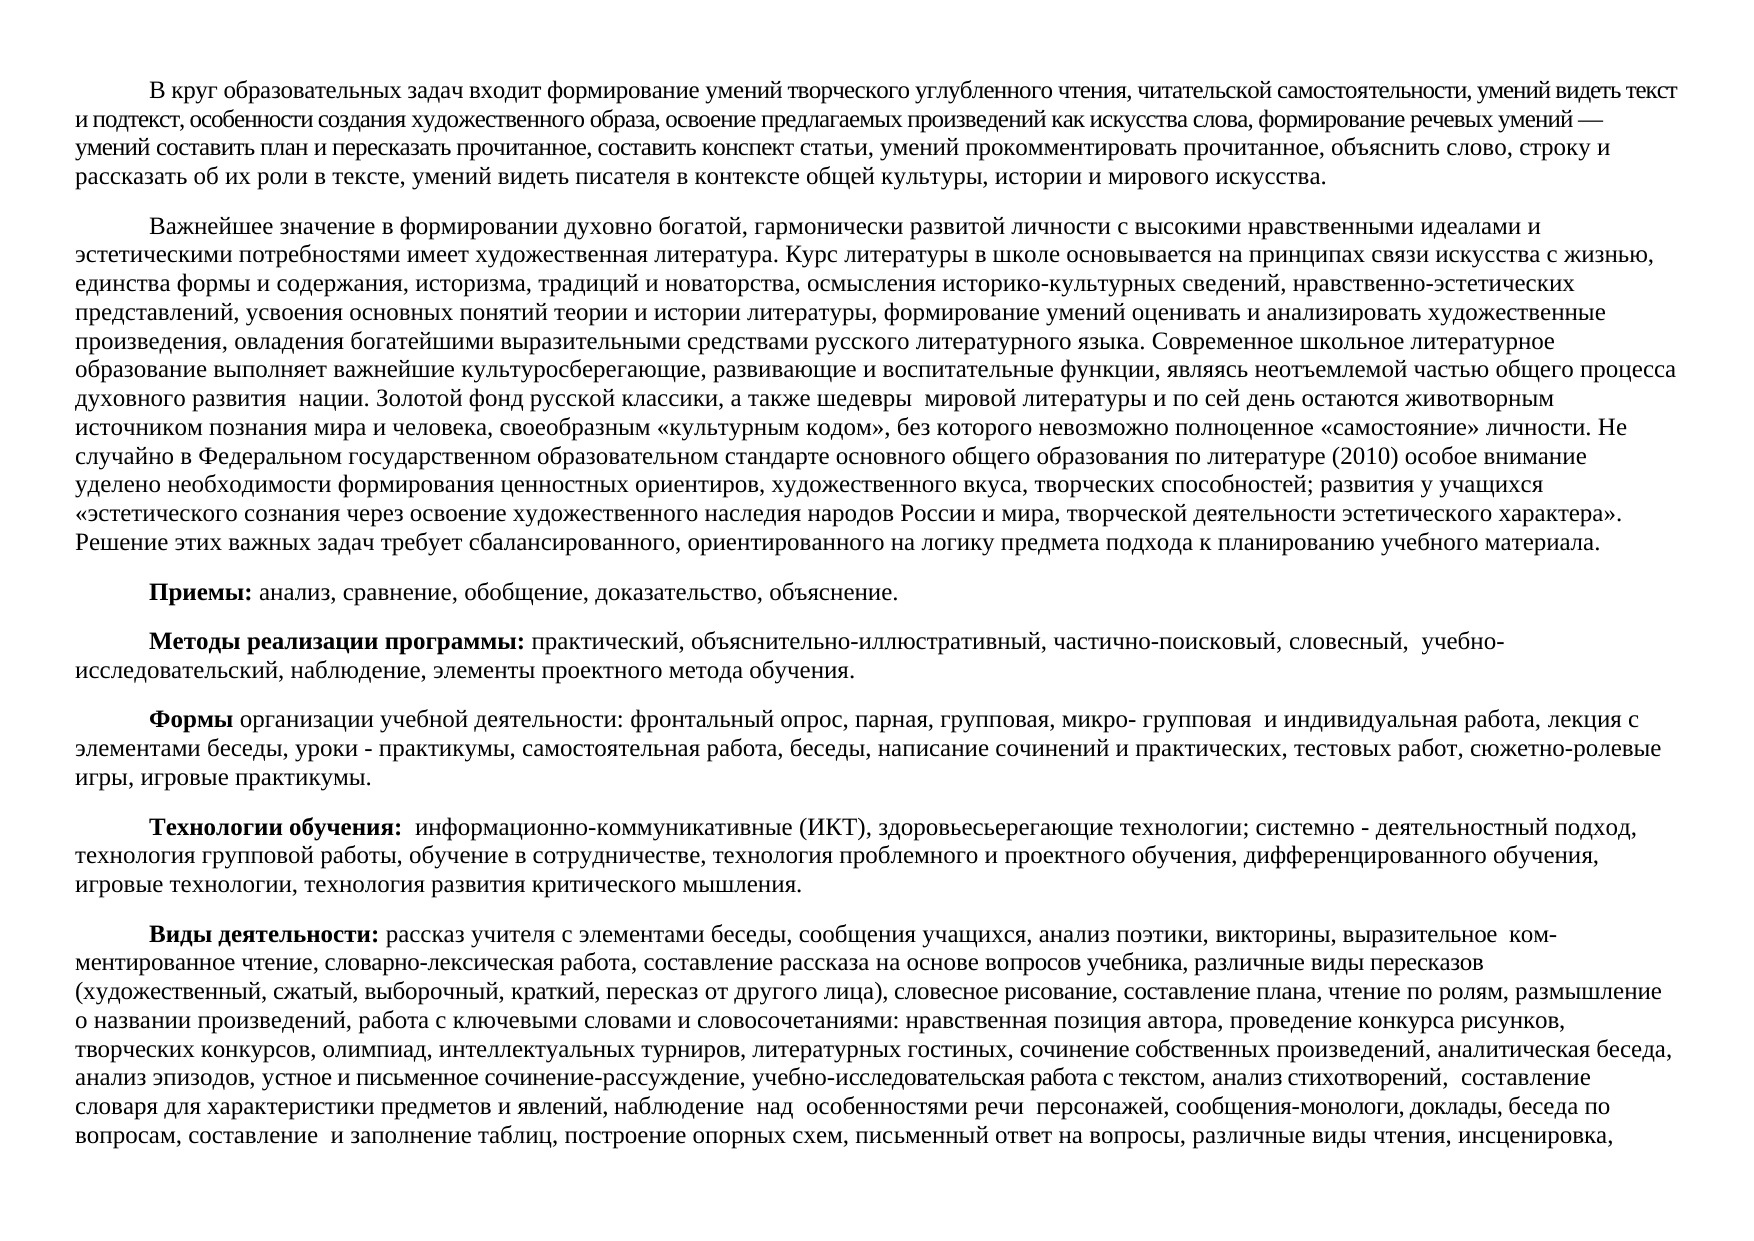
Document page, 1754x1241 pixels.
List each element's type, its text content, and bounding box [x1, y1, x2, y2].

text Методы реализации программы: практический, объяснительно-иллюстративный, частично-поисковый, словесный, учебно-исследовательский, наблюдение, элементы проектного метода обучения. [75, 626, 1679, 684]
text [75, 919, 1679, 1149]
text Технологии обучения: информационно-коммуникативные (ИКТ), здоровьесьерегающие технологии; системно - деятельностный подход, технология групповой работы, обучение в сотрудничестве, технология проблемного и проектного обучения, дифференцированного обучения, игровые технологии, технология развития критического мышления. [75, 812, 1679, 898]
text Формы организации учебной деятельности: фронтальный опрос, парная, групповая, микро- групповая и индивидуальная работа, лекция с элементами беседы, уроки - практикумы, самостоятельная работа, беседы, написание сочинений и практических, тестовых работ, сюжетно-ролевые игры, игровые практикумы. [75, 704, 1679, 791]
text Важнейшее значение в формировании духовно богатой, гармонически развитой личности с высокими нравственными идеалами и эстетическими потребностями имеет художественная литература. Курс литературы в школе основывается на принципах связи искусства с жизнью, единства формы и содержания, историзма, традиций и новаторства, осмысления историко-культурных сведений, нравственно-эстетических представлений, усвоения основных понятий теории и истории литературы, формирование умений оценивать и анализировать художественные произведения, овладения богатейшими выразительными средствами русского литературного языка. Современное школьное литературное образование выполняет важнейшие культуросберегающие, развивающие и воспитательные функции, являясь неотъемлемой частью общего процесса духовного развития нации. Золотой фонд русской классики, а также шедевры мировой литературы и по сей день остаются животворным источником познания мира и человека, своеобразным «культурным кодом», без которого невозможно полноценное «самостояние» личности. Не случайно в Федеральном государственном образовательном стандарте основного общего образования по литературе (2010) особое внимание уделено необходимости формирования ценностных ориентиров, художественного вкуса, творческих способностей; развития у учащихся «эстетического сознания через освоение художественного наследия народов России и мира, творческой деятельности эстетического характера». Решение этих важных задач требует сбалансированного, ориентированного на логику предмета подхода к планированию учебного материала. [75, 211, 1679, 556]
text Приемы: анализ, сравнение, обобщение, доказательство, объяснение. [75, 577, 1679, 605]
text В круг образовательных задач входит формирование умений творческого углубленного чтения, читательской самостоятельности, умений видеть текст и подтекст, особенности создания художественного образа, освоение предлагаемых произведений как искусства слова, формирование речевых умений — умений составить план и пересказать прочитанное, составить конспект статьи, умений прокомментировать прочитанное, объяснить слово, строку и рассказать об их роли в тексте, умений видеть писателя в контексте общей культуры, истории и мирового искусства. [75, 75, 1679, 190]
